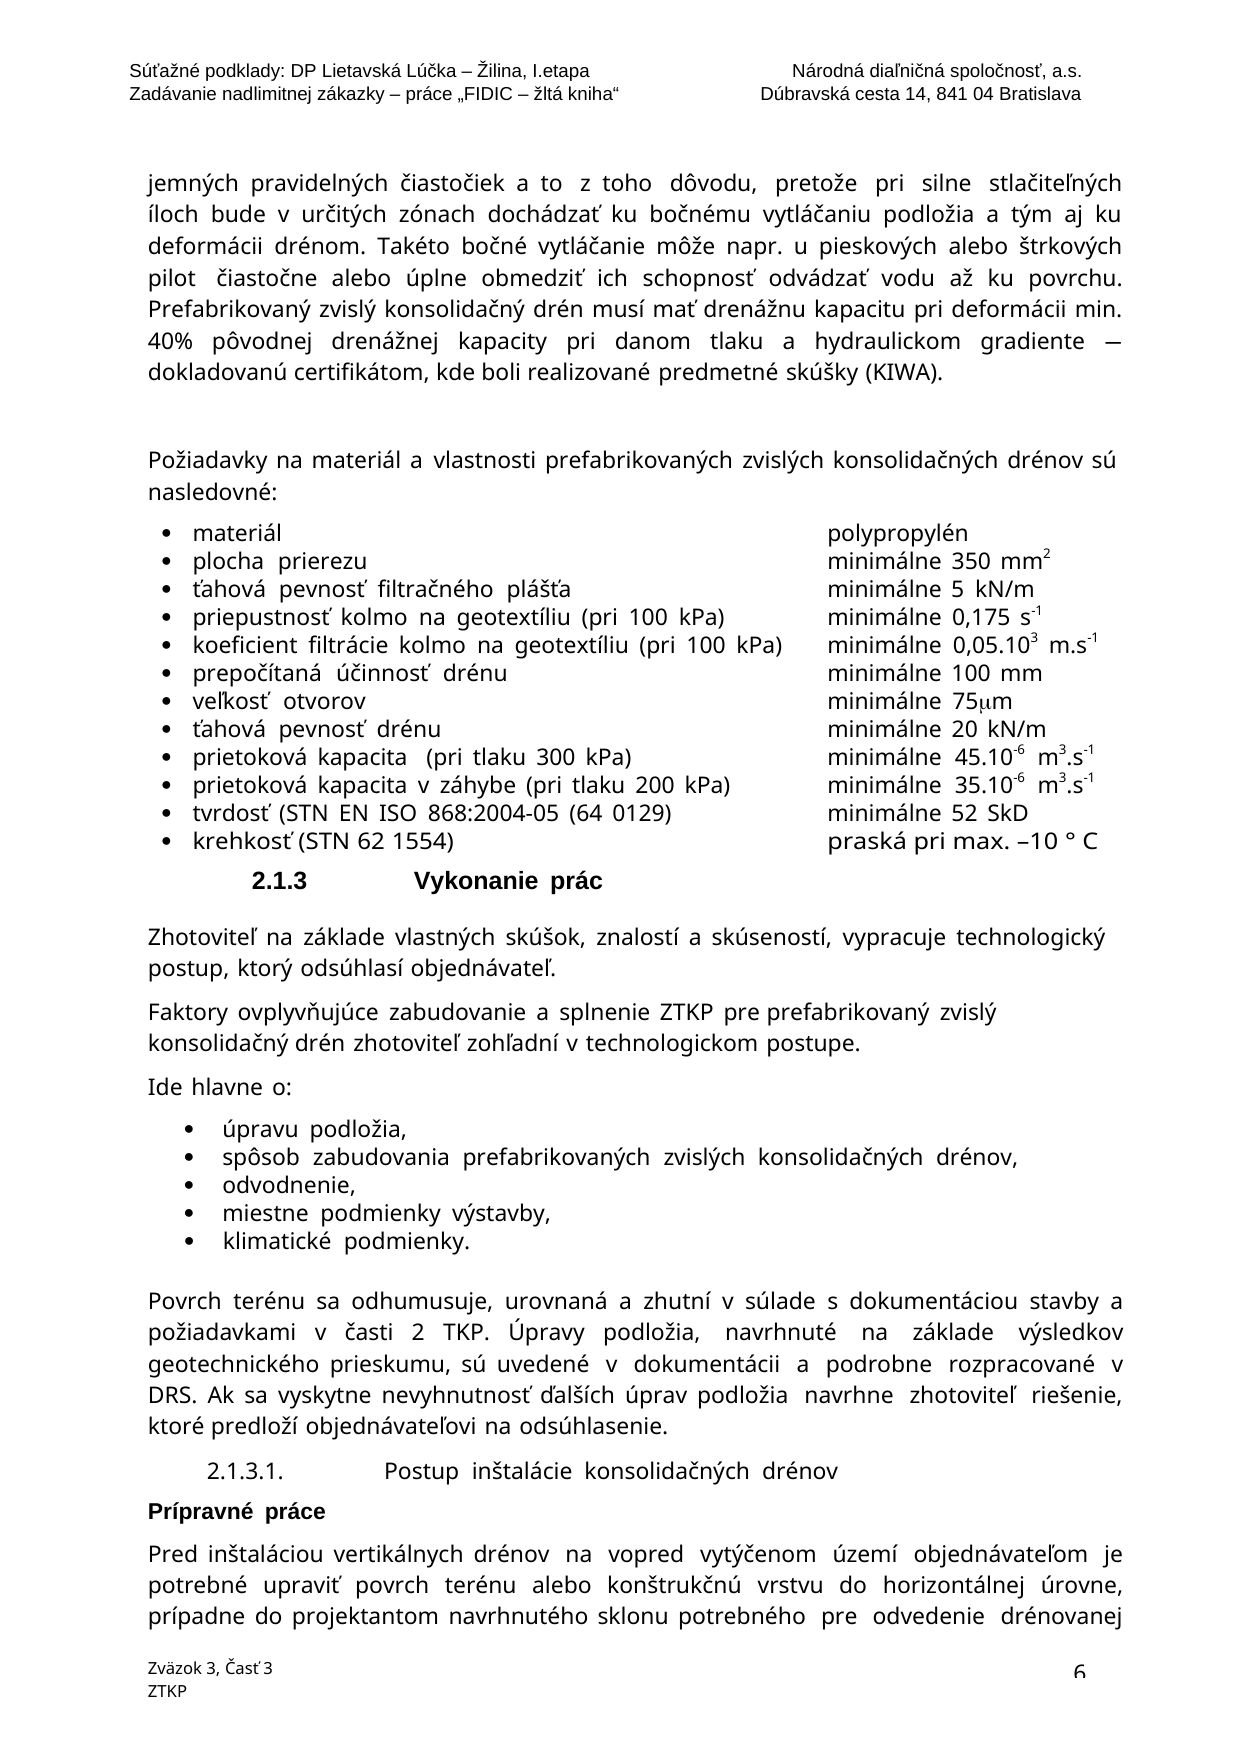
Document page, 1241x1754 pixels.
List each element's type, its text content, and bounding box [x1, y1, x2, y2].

list odvodnenie, [185, 1171, 1134, 1199]
list priepustnosť kolmo na geotextíliu (pri 100 kPa) minimálne 0,175 s-1 [162, 603, 1134, 631]
list prepočítaná účinnosť drénu minimálne 100 mm [162, 659, 1134, 687]
list krehkosť (STN 62 1554) praská pri max. –10 ° C [162, 827, 1134, 855]
list prietoková kapacita (pri tlaku 300 kPa) minimálne 45.10-6 m3.s-1 [162, 743, 1134, 771]
text Zhotoviteľ na základe vlastných skúšok, znalostí a skúseností, vypracuje technologický postup, ktorý odsúhlasí objednávateľ. [148, 921, 1123, 983]
text Ide hlavne o: [148, 1071, 1134, 1102]
list plocha prierezu minimálne 350 mm2 [162, 547, 1134, 575]
list spôsob zabudovania prefabrikovaných zvislých konsolidačných drénov, [185, 1143, 1134, 1171]
text Prípravné práce [148, 1498, 1134, 1524]
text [148, 1538, 1123, 1631]
list koeficient filtrácie kolmo na geotextíliu (pri 100 kPa) minimálne 0,05.103 m.s-1 [162, 631, 1134, 659]
list ťahová pevnosť filtračného plášťa minimálne 5 kN/m [162, 575, 1134, 603]
list úpravu podložia, [185, 1115, 1134, 1143]
text jemných pravidelných čiastočiek a to z toho dôvodu, pretože pri silne stlačiteľných íloch bude v určitých zónach dochádzať ku bočnému vytláčaniu podložia a tým aj ku deformácii drénom. Takéto bočné vytláčanie môže napr. u pieskových alebo štrkových pilot čiastočne alebo úplne obmedziť ich schopnosť odvádzať vodu až ku povrchu. Prefabrikovaný zvislý konsolidačný drén musí mať drenážnu kapacitu pri deformácii min. 40% pôvodnej drenážnej kapacity pri danom tlaku a hydraulickom gradiente – dokladovanú certifikátom, kde boli realizované predmetné skúšky (KIWA). [148, 167, 1123, 387]
list veľkosť otvorov minimálne 75m [162, 687, 1134, 715]
list klimatické podmienky. [185, 1227, 1134, 1255]
list materiál polypropylén [162, 519, 1134, 547]
text Povrch terénu sa odhumusuje, urovnaná a zhutní v súlade s dokumentáciou stavby a požiadavkami v časti 2 TKP. Úpravy podložia, navrhnuté na základe výsledkov geotechnického prieskumu, sú uvedené v dokumentácii a podrobne rozpracované v DRS. Ak sa vyskytne nevyhnutnosť ďalších úprav podložia navrhne zhotoviteľ riešenie, ktoré predloží objednávateľovi na odsúhlasenie. [148, 1285, 1123, 1441]
list miestne podmienky výstavby, [185, 1199, 1134, 1227]
list tvrdosť (STN EN ISO 868:2004-05 (64 0129) minimálne 52 SkD [162, 799, 1134, 827]
list Postup inštalácie konsolidačných drénov [207, 1454, 1134, 1486]
text Požiadavky na materiál a vlastnosti prefabrikovaných zvislých konsolidačných drénov sú nasledovné: [148, 444, 1134, 507]
subtitle Vykonanie prác [252, 866, 1134, 895]
list ťahová pevnosť drénu minimálne 20 kN/m [162, 715, 1134, 743]
text Faktory ovplyvňujúce zabudovanie a splnenie ZTKP pre prefabrikovaný zvislý konsolidačný drén zhotoviteľ zohľadní v technologickom postupe. [148, 996, 1134, 1058]
list prietoková kapacita v záhybe (pri tlaku 200 kPa) minimálne 35.10-6 m3.s-1 [162, 771, 1134, 799]
